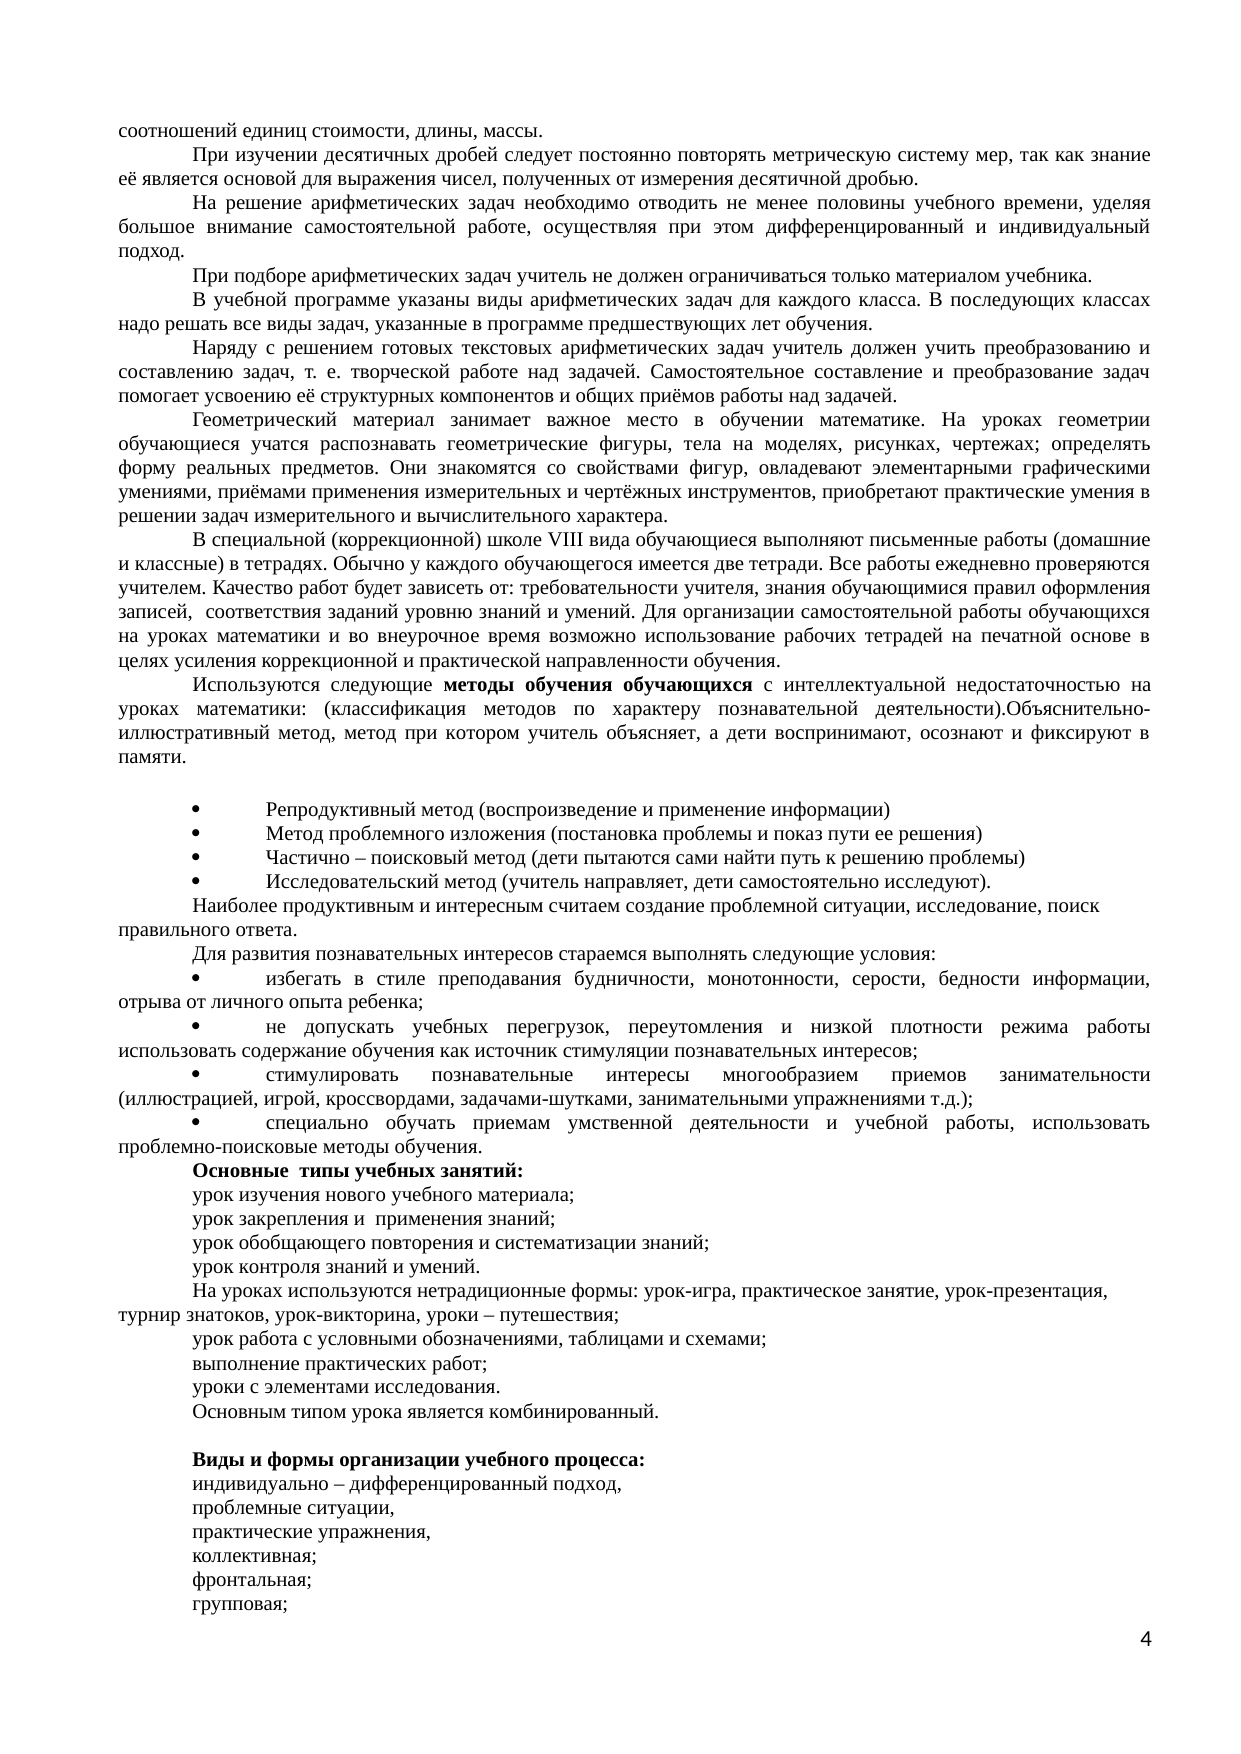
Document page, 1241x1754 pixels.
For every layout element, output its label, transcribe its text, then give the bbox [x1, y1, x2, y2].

text Основным типом урока является комбинированный. [118, 1398, 1152, 1423]
text уроки с элементами исследования. [118, 1374, 1152, 1398]
list специально обучать приемам умственной деятельности и учебной работы, использовать проблемно-поисковые методы обучения. [118, 1110, 1152, 1158]
text При подборе арифметических задач учитель не должен ограничиваться только материалом учебника. [118, 262, 1152, 287]
text выполнение практических работ; [118, 1350, 1152, 1374]
text Геометрический материал занимает важное место в обучении математике. На уроках геометрии обучающиеся учатся распознавать геометрические фигуры, тела на моделях, рисунках, чертежах; определять форму реальных предметов. Они знакомятся со свойствами фигур, овладевают элементарными графическими умениями, приёмами применения измерительных и чертёжных инструментов, приобретают практические умения в решении задач измерительного и вычислительного характера. [118, 407, 1152, 527]
text Виды и формы организации учебного процесса: [118, 1447, 1152, 1471]
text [118, 118, 1152, 142]
text урок закрепления и применения знаний; [118, 1206, 1152, 1230]
text В специальной (коррекционной) школе VIII вида обучающиеся выполняют письменные работы (домашние и классные) в тетрадях. Обычно у каждого обучающегося имеется две тетради. Все работы ежедневно проверяются учителем. Качество работ будет зависеть от: требовательности учителя, знания обучающимися правил оформления записей, соответствия заданий уровню знаний и умений. Для организации самостоятельной работы обучающихся на уроках математики и во внеурочное время возможно использование рабочих тетрадей на печатной основе в целях усиления коррекционной и практической направленности обучения. [118, 527, 1152, 672]
text урок обобщающего повторения и систематизации знаний; [118, 1230, 1152, 1254]
list Репродуктивный метод (воспроизведение и применение информации) [118, 797, 1152, 821]
text практические упражнения, [118, 1519, 1152, 1543]
list Исследовательский метод (учитель направляет, дети самостоятельно исследуют). [118, 869, 1152, 893]
text коллективная; [118, 1543, 1152, 1567]
text На решение арифметических задач необходимо отводить не менее половины учебного времени, уделяя большое внимание самостоятельной работе, осуществляя при этом дифференцированный и индивидуальный подход. [118, 190, 1152, 262]
list Метод проблемного изложения (постановка проблемы и показ пути ее решения) [118, 821, 1152, 845]
list Частично – поисковый метод (дети пытаются сами найти путь к решению проблемы) [118, 845, 1152, 869]
list стимулировать познавательные интересы многообразием приемов занимательности (иллюстрацией, игрой, кроссвордами, задачами-шутками, занимательными упражнениями т.д.); [118, 1062, 1152, 1110]
text индивидуально – дифференцированный подход, [118, 1471, 1152, 1495]
text Наиболее продуктивным и интересным считаем создание проблемной ситуации, исследование, поиск правильного ответа. [118, 893, 1152, 941]
text урок работа с условными обозначениями, таблицами и схемами; [118, 1326, 1152, 1350]
text На уроках используются нетрадиционные формы: урок-игра, практическое занятие, урок-презентация, турнир знатоков, урок-викторина, уроки – путешествия; [118, 1278, 1152, 1326]
text групповая; [118, 1591, 1152, 1615]
text Используются следующие методы обучения обучающихся с интеллектуальной недостаточностью на уроках математики: (классификация методов по характеру познавательной деятельности).Объяснительно-иллюстративный метод, метод при котором учитель объясняет, а дети воспринимают, осознают и фиксируют в памяти. [118, 672, 1152, 768]
text Основные типы учебных занятий: [118, 1158, 1152, 1182]
text В учебной программе указаны виды арифметических задач для каждого класса. В последующих классах надо решать все виды задач, указанные в программе предшествующих лет обучения. [118, 287, 1152, 335]
text проблемные ситуации, [118, 1495, 1152, 1519]
text Наряду с решением готовых текстовых арифметических задач учитель должен учить преобразованию и составлению задач, т. е. творческой работе над задачей. Самостоятельное составление и преобразование задач помогает усвоению её структурных компонентов и общих приёмов работы над задачей. [118, 335, 1152, 407]
text урок контроля знаний и умений. [118, 1254, 1152, 1278]
list не допускать учебных перегрузок, переутомления и низкой плотности режима работы использовать содержание обучения как источник стимуляции познавательных интересов; [118, 1013, 1152, 1062]
text фронтальная; [118, 1567, 1152, 1591]
text Для развития познавательных интересов стараемся выполнять следующие условия: [118, 941, 1152, 965]
list избегать в стиле преподавания будничности, монотонности, серости, бедности информации, отрыва от личного опыта ребенка; [118, 965, 1152, 1013]
text При изучении десятичных дробей следует постоянно повторять метрическую систему мер, так как знание её является основой для выражения чисел, полученных от измерения десятичной дробью. [118, 142, 1152, 190]
text урок изучения нового учебного материала; [118, 1182, 1152, 1206]
